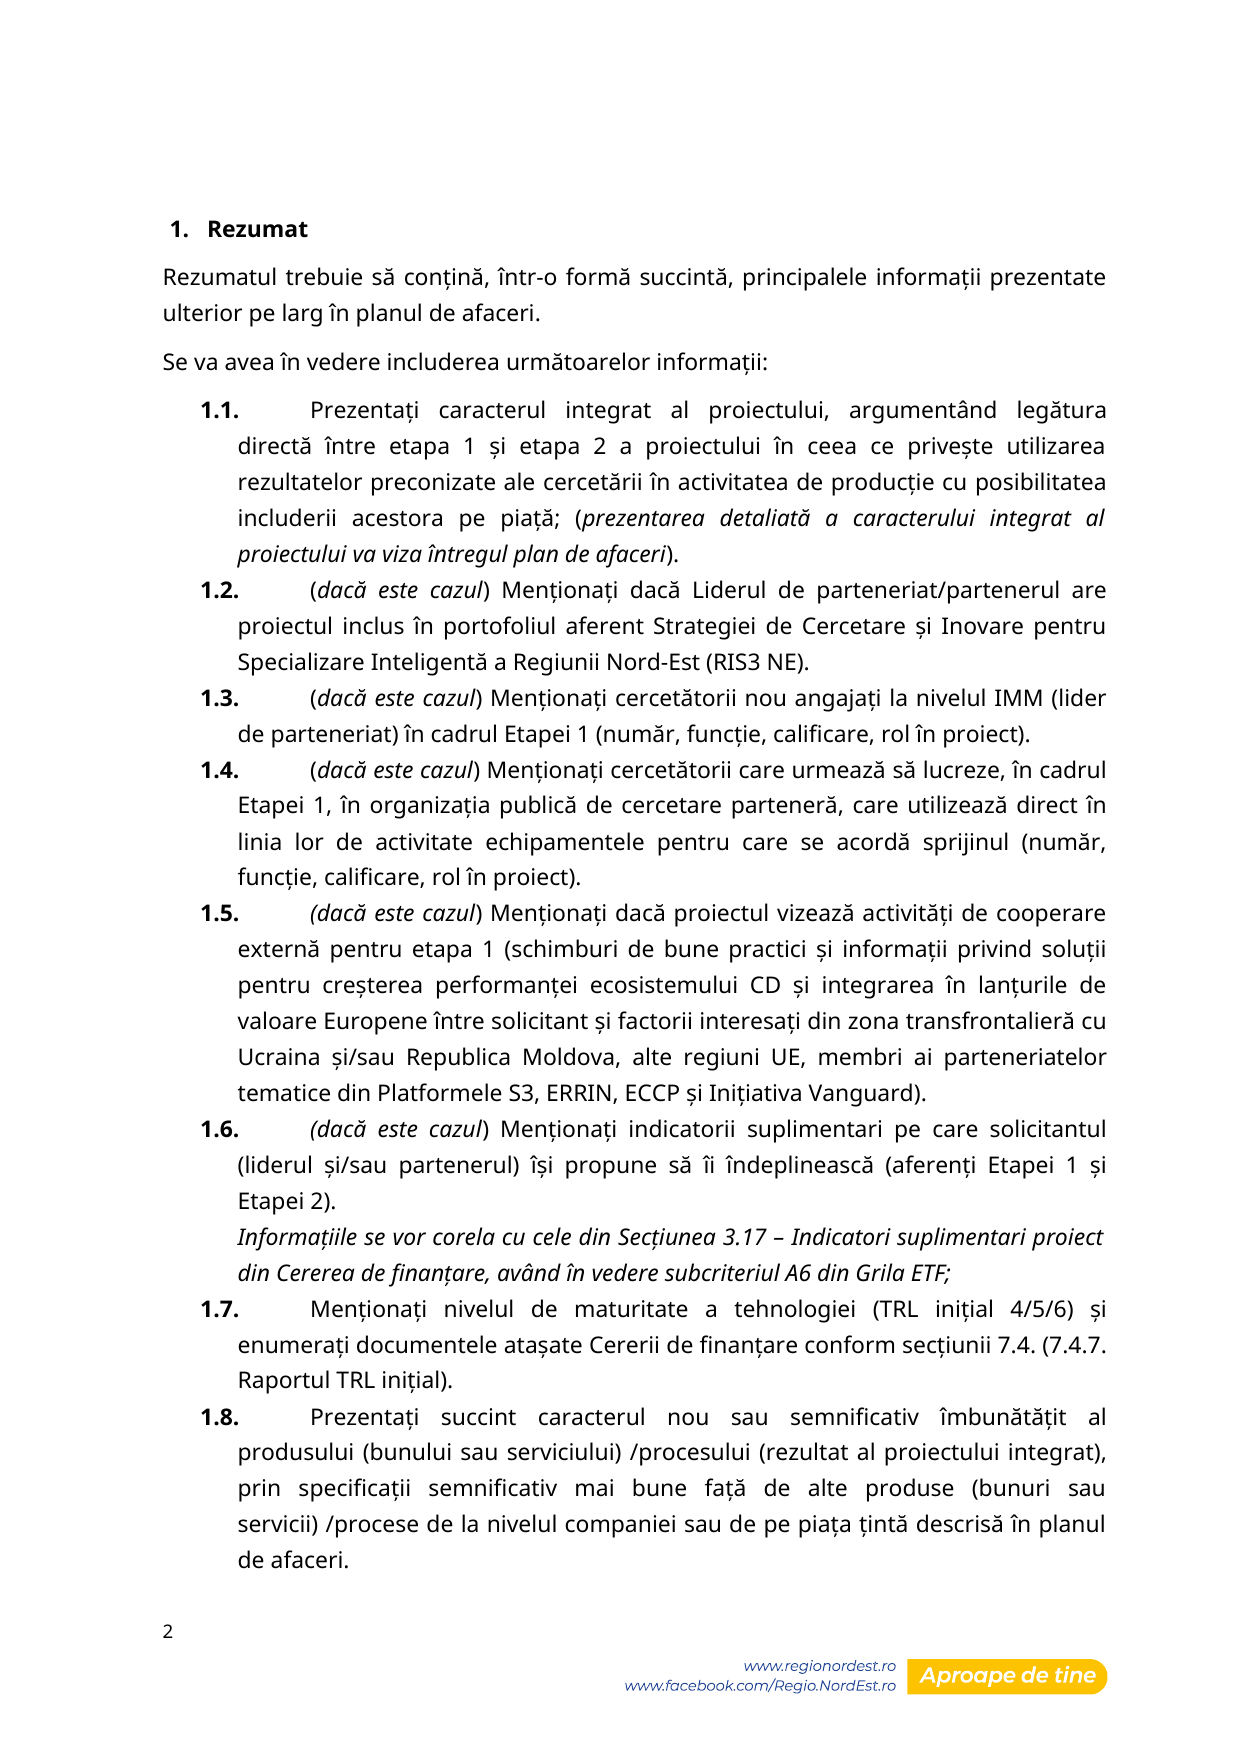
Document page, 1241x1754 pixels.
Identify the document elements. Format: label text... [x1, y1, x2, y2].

list (dacă este cazul) Menționați cercetătorii nou angajați la nivelul IMM (lider de parteneriat) în cadrul Etapei 1 (număr, funcție, calificare, rol în proiect). [200, 682, 1107, 749]
text Rezumatul trebuie să conțină, într-o formă succintă, principalele informații prezentate ulterior pe larg în planul de afaceri. [162, 261, 1107, 328]
list Menționați nivelul de maturitate a tehnologiei (TRL inițial 4/5/6) și enumerați documentele atașate Cererii de finanțare conform secțiunii 7.4. (7.4.7. Raportul TRL inițial). [200, 1293, 1107, 1396]
list Rezumat [169, 213, 1107, 244]
list (dacă este cazul) Menționați indicatorii suplimentari pe care solicitantul (liderul și/sau partenerul) își propune să îi îndeplinească (aferenți Etapei 1 și Etapei 2). [200, 1113, 1107, 1216]
text Se va avea în vedere includerea următoarelor informații: [162, 346, 1107, 377]
list (dacă este cazul) Menționați cercetătorii care urmează să lucreze, în cadrul Etapei 1, în organizația publică de cercetare parteneră, care utilizează direct în linia lor de activitate echipamentele pentru care se acordă sprijinul (număr, funcție, calificare, rol în proiect). [200, 753, 1107, 893]
list (dacă este cazul) Menționați dacă Liderul de parteneriat/partenerul are proiectul inclus în portofoliul aferent Strategiei de Cercetare și Inovare pentru Specializare Inteligentă a Regiunii Nord-Est (RIS3 NE). [200, 574, 1107, 677]
list Prezentați caracterul integrat al proiectului, argumentând legătura directă între etapa 1 și etapa 2 a proiectului în ceea ce privește utilizarea rezultatelor preconizate ale cercetării în activitatea de producție cu posibilitatea includerii acestora pe piață; (prezentarea detaliată a caracterului integrat al proiectului va viza întregul plan de afaceri). [200, 394, 1107, 569]
list Prezentați succint caracterul nou sau semnificativ îmbunătățit al produsului (bunului sau serviciului) /procesului (rezultat al proiectului integrat), prin specificații semnificativ mai bune față de alte produse (bunuri sau servicii) /procese de la nivelul companiei sau de pe piața țintă descrisă în planul de afaceri. [200, 1400, 1107, 1575]
list (dacă este cazul) Menționați dacă proiectul vizează activități de cooperare externă pentru etapa 1 (schimburi de bune practici și informații privind soluții pentru creșterea performanței ecosistemului CD și integrarea în lanțurile de valoare Europene între solicitant și factorii interesați din zona transfrontalieră cu Ucraina și/sau Republica Moldova, alte regiuni UE, membri ai parteneriatelor tematice din Platformele S3, ERRIN, ECCP și Inițiativa Vanguard). [200, 897, 1107, 1108]
list Informațiile se vor corela cu cele din Secțiunea 3.17 – Indicatori suplimentari proiect din Cererea de finanțare, având în vedere subcriteriul A6 din Grila ETF; [237, 1221, 1107, 1288]
